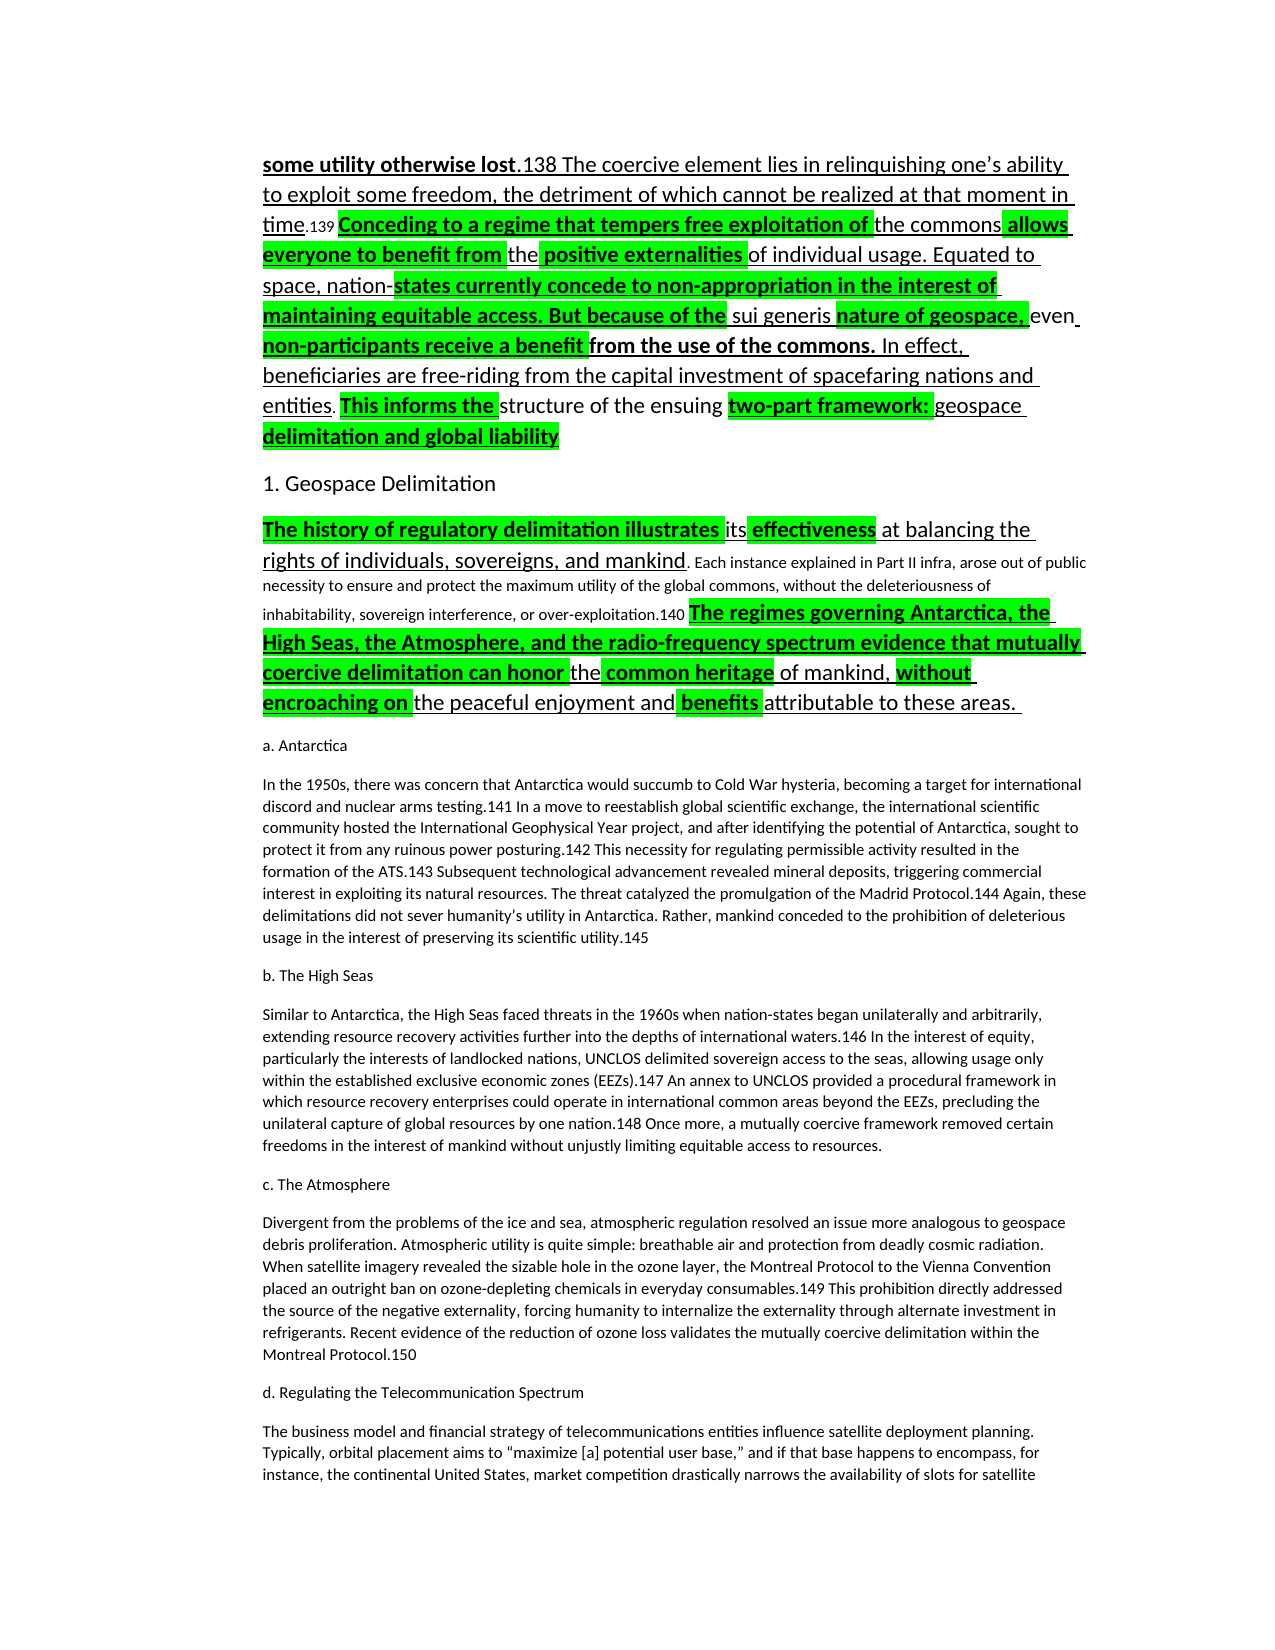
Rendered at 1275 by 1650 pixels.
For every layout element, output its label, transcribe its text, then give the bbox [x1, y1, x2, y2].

text 1. Geospace Delimitation [262, 469, 1087, 497]
text Similar to Antarctica, the High Seas faced threats in the 1960s when nation-states began unilaterally and arbitrarily, extending resource recovery activities further into the depths of international waters.146 In the interest of equity, particularly the interests of landlocked nations, UNCLOS delimited sovereign access to the seas, allowing usage only within the established exclusive economic zones (EEZs).147 An annex to UNCLOS provided a procedural framework in which resource recovery enterprises could operate in international common areas beyond the EEZs, precluding the unilateral capture of global resources by one nation.148 Once more, a mutually coercive framework removed certain freedoms in the interest of mankind without unjustly limiting equitable access to resources. [262, 1004, 1087, 1156]
text The history of regulatory delimitation illustrates its effectiveness at balancing the rights of individuals, sovereigns, and mankind. Each instance explained in Part II infra, arose out of public necessity to ensure and protect the maximum utility of the global commons, without the deleteriousness of inhabitability, sovereign interference, or over-exploitation.140 The regimes governing Antarctica, the High Seas, the Atmosphere, and the radio-frequency spectrum evidence that mutually coercive delimitation can honor the common heritage of mankind, without encroaching on the peaceful enjoyment and benefits attributable to these areas. [262, 516, 1087, 717]
text a. Antarctica [262, 735, 1087, 756]
text Divergent from the problems of the ice and sea, atmospheric regulation resolved an issue more analogous to geospace debris proliferation. Atmospheric utility is quite simple: breathable air and protection from deadly cosmic radiation. When satellite imagery revealed the sizable hole in the ozone layer, the Montreal Protocol to the Vienna Convention placed an outright ban on ozone-depleting chemicals in everyday consumables.149 This prohibition directly addressed the source of the negative externality, forcing humanity to internalize the externality through alternate investment in refrigerants. Recent evidence of the reduction of ozone loss validates the mutually coercive delimitation within the Montreal Protocol.150 [262, 1212, 1087, 1364]
text c. The Atmosphere [262, 1174, 1087, 1194]
text d. Regulating the Telecommunication Spectrum [262, 1382, 1087, 1403]
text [262, 1421, 1087, 1485]
text b. The High Seas [262, 966, 1087, 986]
text In the 1950s, there was concern that Antarctica would succumb to Cold War hysteria, becoming a target for international discord and nuclear arms testing.141 In a move to reestablish global scientific exchange, the international scientific community hosted the International Geophysical Year project, and after identifying the potential of Antarctica, sought to protect it from any ruinous power posturing.142 This necessity for regulating permissible activity resulted in the formation of the ATS.143 Subsequent technological advancement revealed mineral deposits, triggering commercial interest in exploiting its natural resources. The threat catalyzed the promulgation of the Madrid Protocol.144 Again, these delimitations did not sever humanity’s utility in Antarctica. Rather, mankind conceded to the prohibition of deleterious usage in the interest of preserving its scientific utility.145 [262, 774, 1087, 947]
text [262, 150, 1087, 450]
